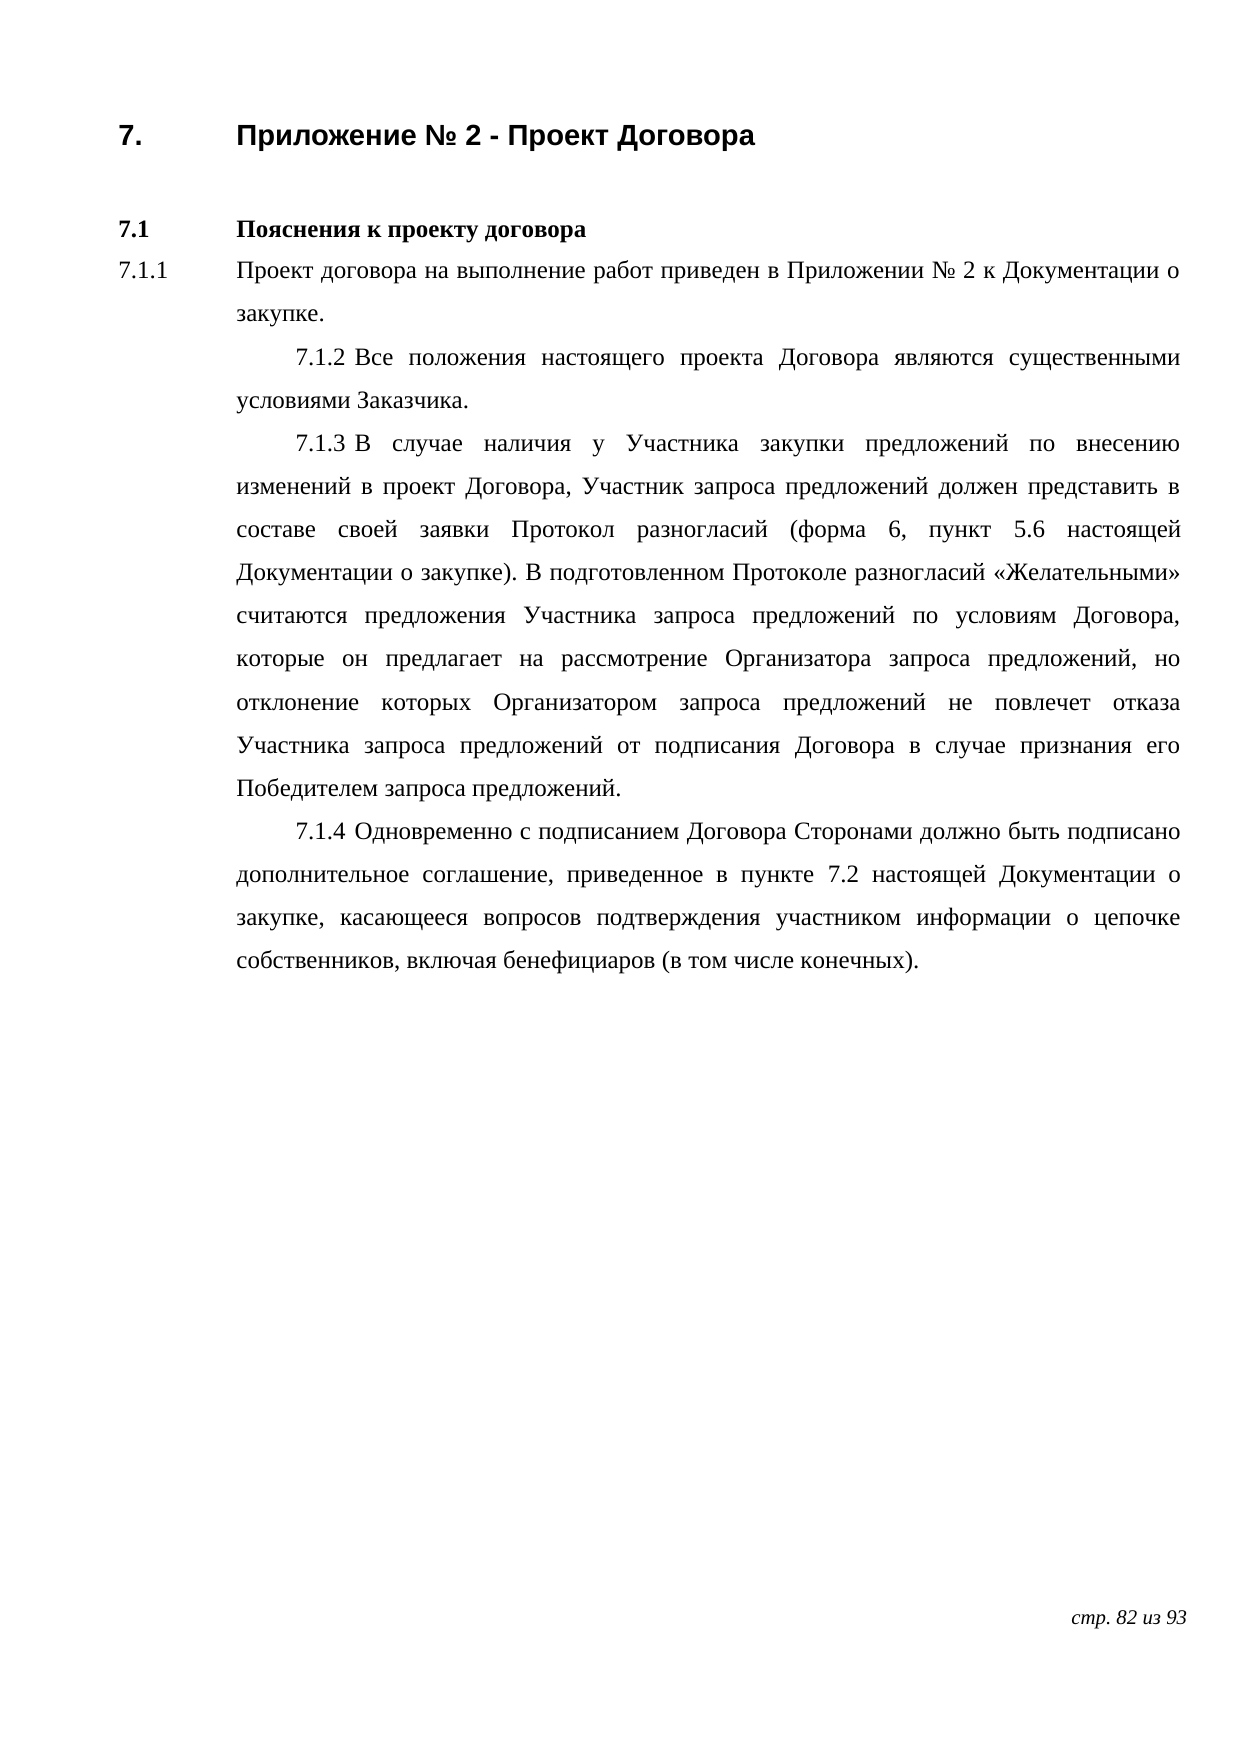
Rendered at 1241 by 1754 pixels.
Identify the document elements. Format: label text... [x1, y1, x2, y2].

list Проект договора на выполнение работ приведен в Приложении № 2 к Документации о закупке. [118, 255, 1181, 327]
subtitle Пояснения к проекту договора [118, 214, 1181, 243]
text В случае наличия у Участника закупки предложений по внесению изменений в проект Договора, Участник запроса предложений должен представить в составе своей заявки Протокол разногласий (форма 6, пункт 5.6 настоящей Документации о закупке). В подготовленном Протоколе разногласий «Желательными» считаются предложения Участника запроса предложений по условиям Договора, которые он предлагает на рассмотрение Организатора запроса предложений, но отклонение которых Организатором запроса предложений не повлечет отказа Участника запроса предложений от подписания Договора в случае признания его Победителем запроса предложений. [236, 428, 1181, 802]
text Все положения настоящего проекта Договора являются существенными условиями Заказчика. [236, 342, 1181, 413]
text Одновременно с подписанием Договора Сторонами должно быть подписано дополнительное соглашение, приведенное в пункте 7.2 настоящей Документации о закупке, касающееся вопросов подтверждения участником информации о цепочке собственников, включая бенефициаров (в том числе конечных). [236, 816, 1181, 974]
subtitle Приложение № 2 - Проект Договора [118, 118, 1181, 152]
